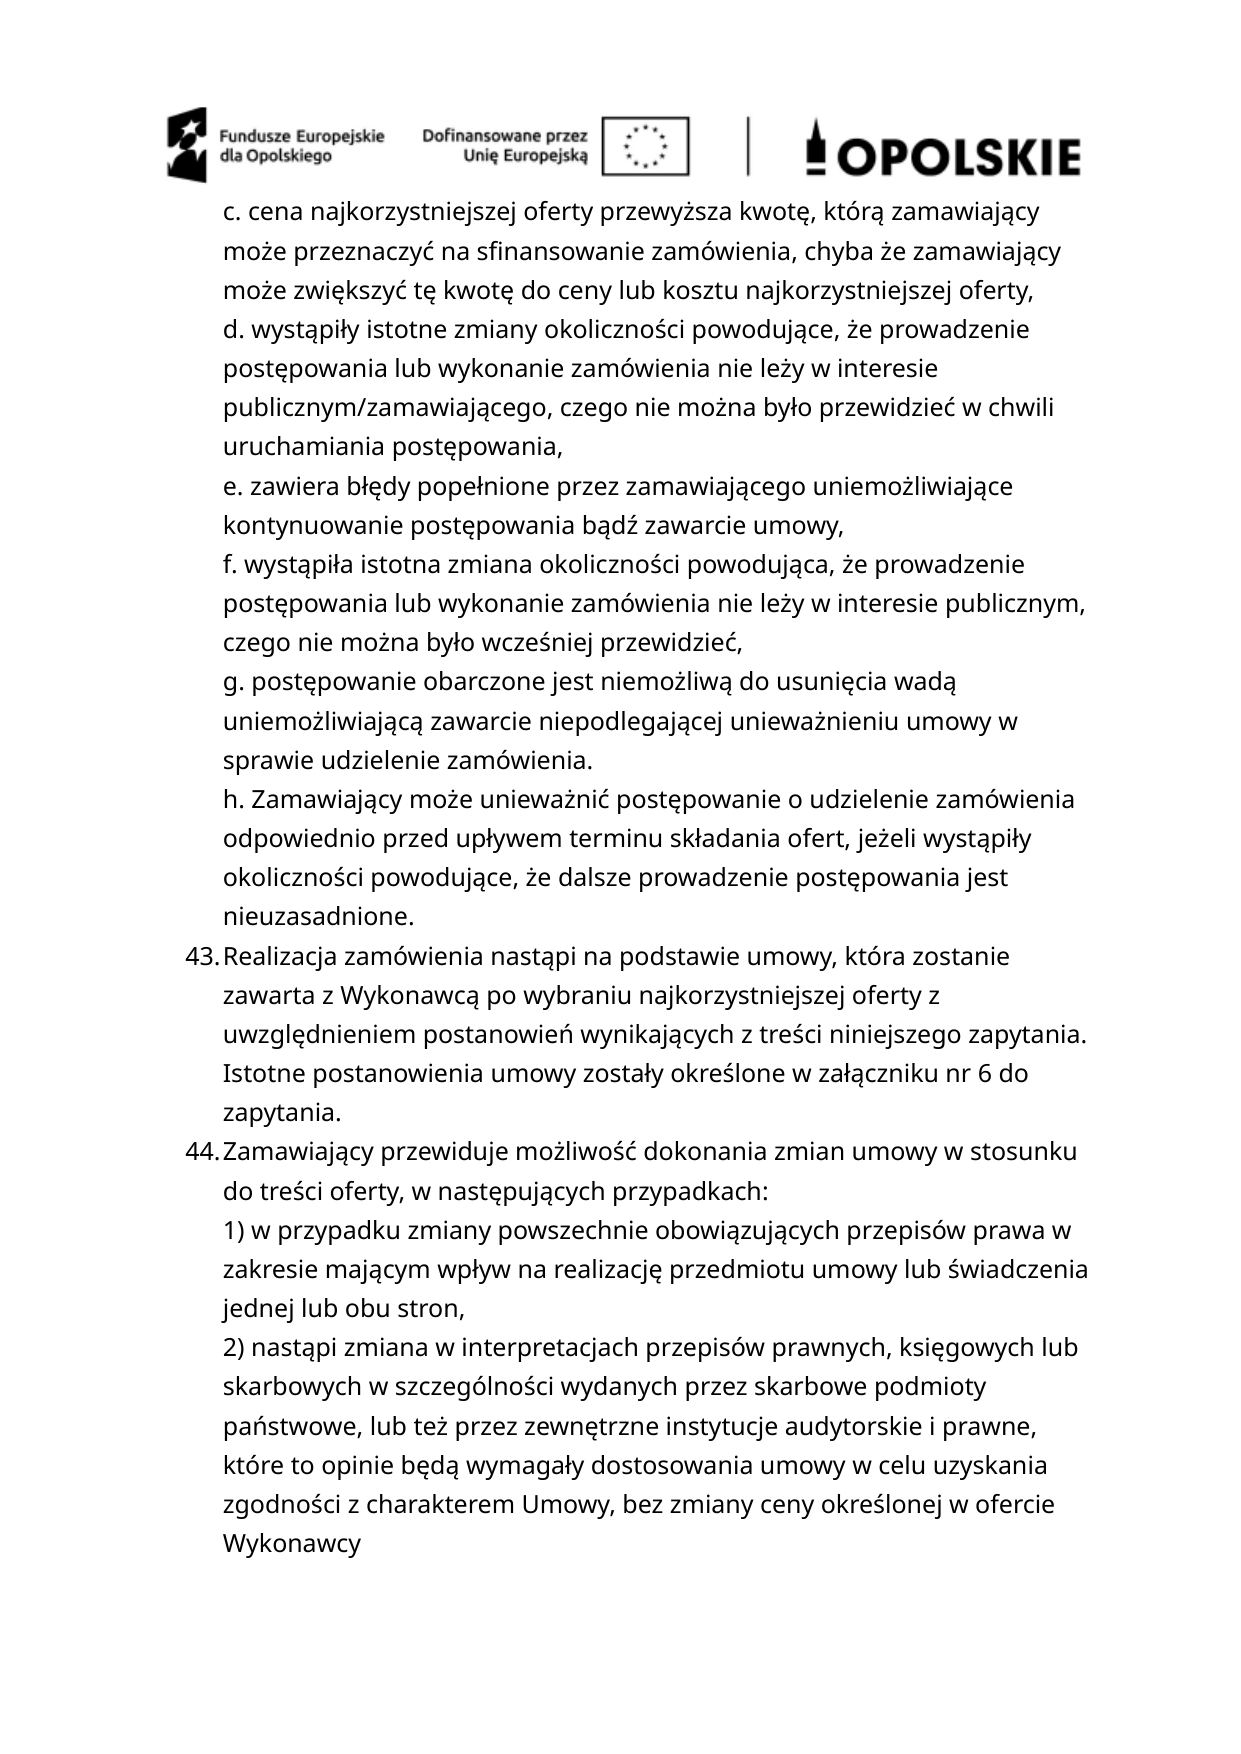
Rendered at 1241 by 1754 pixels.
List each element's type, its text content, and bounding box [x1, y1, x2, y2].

list g. postępowanie obarczone jest niemożliwą do usunięcia wadą uniemożliwiającą zawarcie niepodlegającej unieważnieniu umowy w sprawie udzielenie zamówienia. [223, 664, 1093, 776]
list e. zawiera błędy popełnione przez zamawiającego uniemożliwiające kontynuowanie postępowania bądź zawarcie umowy, [223, 468, 1093, 541]
list Realizacja zamówienia nastąpi na podstawie umowy, która zostanie zawarta z Wykonawcą po wybraniu najkorzystniejszej oferty z uwzględnieniem postanowień wynikających z treści niniejszego zapytania. Istotne postanowienia umowy zostały określone w załączniku nr 6 do zapytania. [185, 938, 1093, 1129]
list Zamawiający przewiduje możliwość dokonania zmian umowy w stosunku do treści oferty, w następujących przypadkach: [185, 1134, 1093, 1207]
list 2) nastąpi zmiana w interpretacjach przepisów prawnych, księgowych lub skarbowych w szczególności wydanych przez skarbowe podmioty państwowe, lub też przez zewnętrzne instytucje audytorskie i prawne, które to opinie będą wymagały dostosowania umowy w celu uzyskania zgodności z charakterem Umowy, bez zmiany ceny określonej w ofercie Wykonawcy [223, 1330, 1093, 1560]
picture [147, 73, 1093, 194]
list d. wystąpiły istotne zmiany okoliczności powodujące, że prowadzenie postępowania lub wykonanie zamówienia nie leży w interesie publicznym/zamawiającego, czego nie można było przewidzieć w chwili uruchamiania postępowania, [223, 311, 1093, 463]
list f. wystąpiła istotna zmiana okoliczności powodująca, że prowadzenie postępowania lub wykonanie zamówienia nie leży w interesie publicznym, czego nie można było wcześniej przewidzieć, [223, 546, 1093, 659]
list c. cena najkorzystniejszej oferty przewyższa kwotę, którą zamawiający może przeznaczyć na sfinansowanie zamówienia, chyba że zamawiający może zwiększyć tę kwotę do ceny lub kosztu najkorzystniejszej oferty, [223, 194, 1093, 306]
list 1) w przypadku zmiany powszechnie obowiązujących przepisów prawa w zakresie mającym wpływ na realizację przedmiotu umowy lub świadczenia jednej lub obu stron, [223, 1212, 1093, 1325]
list h. Zamawiający może unieważnić postępowanie o udzielenie zamówienia odpowiednio przed upływem terminu składania ofert, jeżeli wystąpiły okoliczności powodujące, że dalsze prowadzenie postępowania jest nieuzasadnione. [223, 781, 1093, 933]
